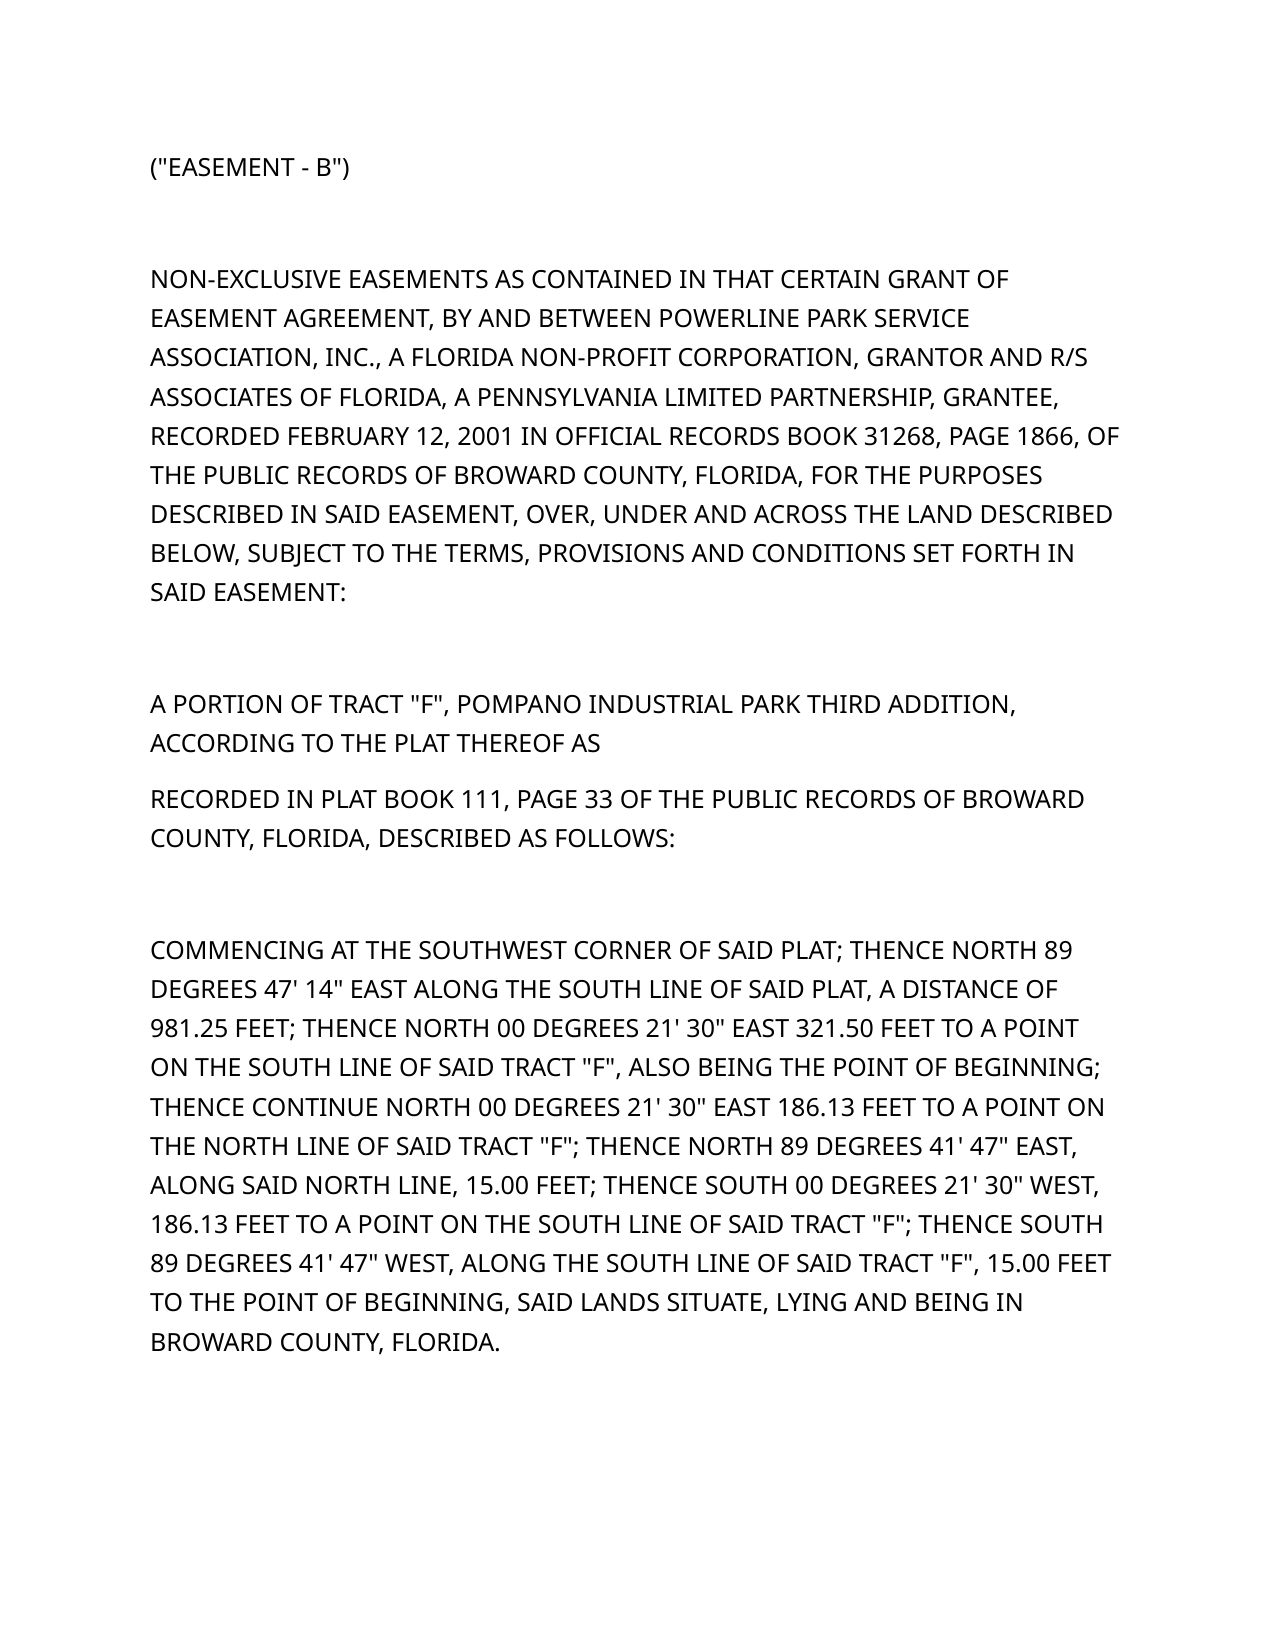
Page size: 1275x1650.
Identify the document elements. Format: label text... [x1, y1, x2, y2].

text RECORDED IN PLAT BOOK 111, PAGE 33 OF THE PUBLIC RECORDS OF BROWARD COUNTY, FLORIDA, DESCRIBED AS FOLLOWS: [150, 782, 1125, 855]
text ("EASEMENT - B") [150, 150, 1125, 184]
text A PORTION OF TRACT "F", POMPANO INDUSTRIAL PARK THIRD ADDITION, ACCORDING TO THE PLAT THEREOF AS [150, 687, 1125, 760]
text NON-EXCLUSIVE EASEMENTS AS CONTAINED IN THAT CERTAIN GRANT OF EASEMENT AGREEMENT, BY AND BETWEEN POWERLINE PARK SERVICE ASSOCIATION, INC., A FLORIDA NON-PROFIT CORPORATION, GRANTOR AND R/S ASSOCIATES OF FLORIDA, A PENNSYLVANIA LIMITED PARTNERSHIP, GRANTEE, RECORDED FEBRUARY 12, 2001 IN OFFICIAL RECORDS BOOK 31268, PAGE 1866, OF THE PUBLIC RECORDS OF BROWARD COUNTY, FLORIDA, FOR THE PURPOSES DESCRIBED IN SAID EASEMENT, OVER, UNDER AND ACROSS THE LAND DESCRIBED BELOW, SUBJECT TO THE TERMS, PROVISIONS AND CONDITIONS SET FORTH IN SAID EASEMENT: [150, 262, 1125, 609]
text COMMENCING AT THE SOUTHWEST CORNER OF SAID PLAT; THENCE NORTH 89 DEGREES 47' 14" EAST ALONG THE SOUTH LINE OF SAID PLAT, A DISTANCE OF 981.25 FEET; THENCE NORTH 00 DEGREES 21' 30" EAST 321.50 FEET TO A POINT ON THE SOUTH LINE OF SAID TRACT "F", ALSO BEING THE POINT OF BEGINNING; THENCE CONTINUE NORTH 00 DEGREES 21' 30" EAST 186.13 FEET TO A POINT ON THE NORTH LINE OF SAID TRACT "F"; THENCE NORTH 89 DEGREES 41' 47" EAST, ALONG SAID NORTH LINE, 15.00 FEET; THENCE SOUTH 00 DEGREES 21' 30" WEST, 186.13 FEET TO A POINT ON THE SOUTH LINE OF SAID TRACT "F"; THENCE SOUTH 89 DEGREES 41' 47" WEST, ALONG THE SOUTH LINE OF SAID TRACT "F", 15.00 FEET TO THE POINT OF BEGINNING, SAID LANDS SITUATE, LYING AND BEING IN BROWARD COUNTY, FLORIDA. [150, 932, 1125, 1358]
